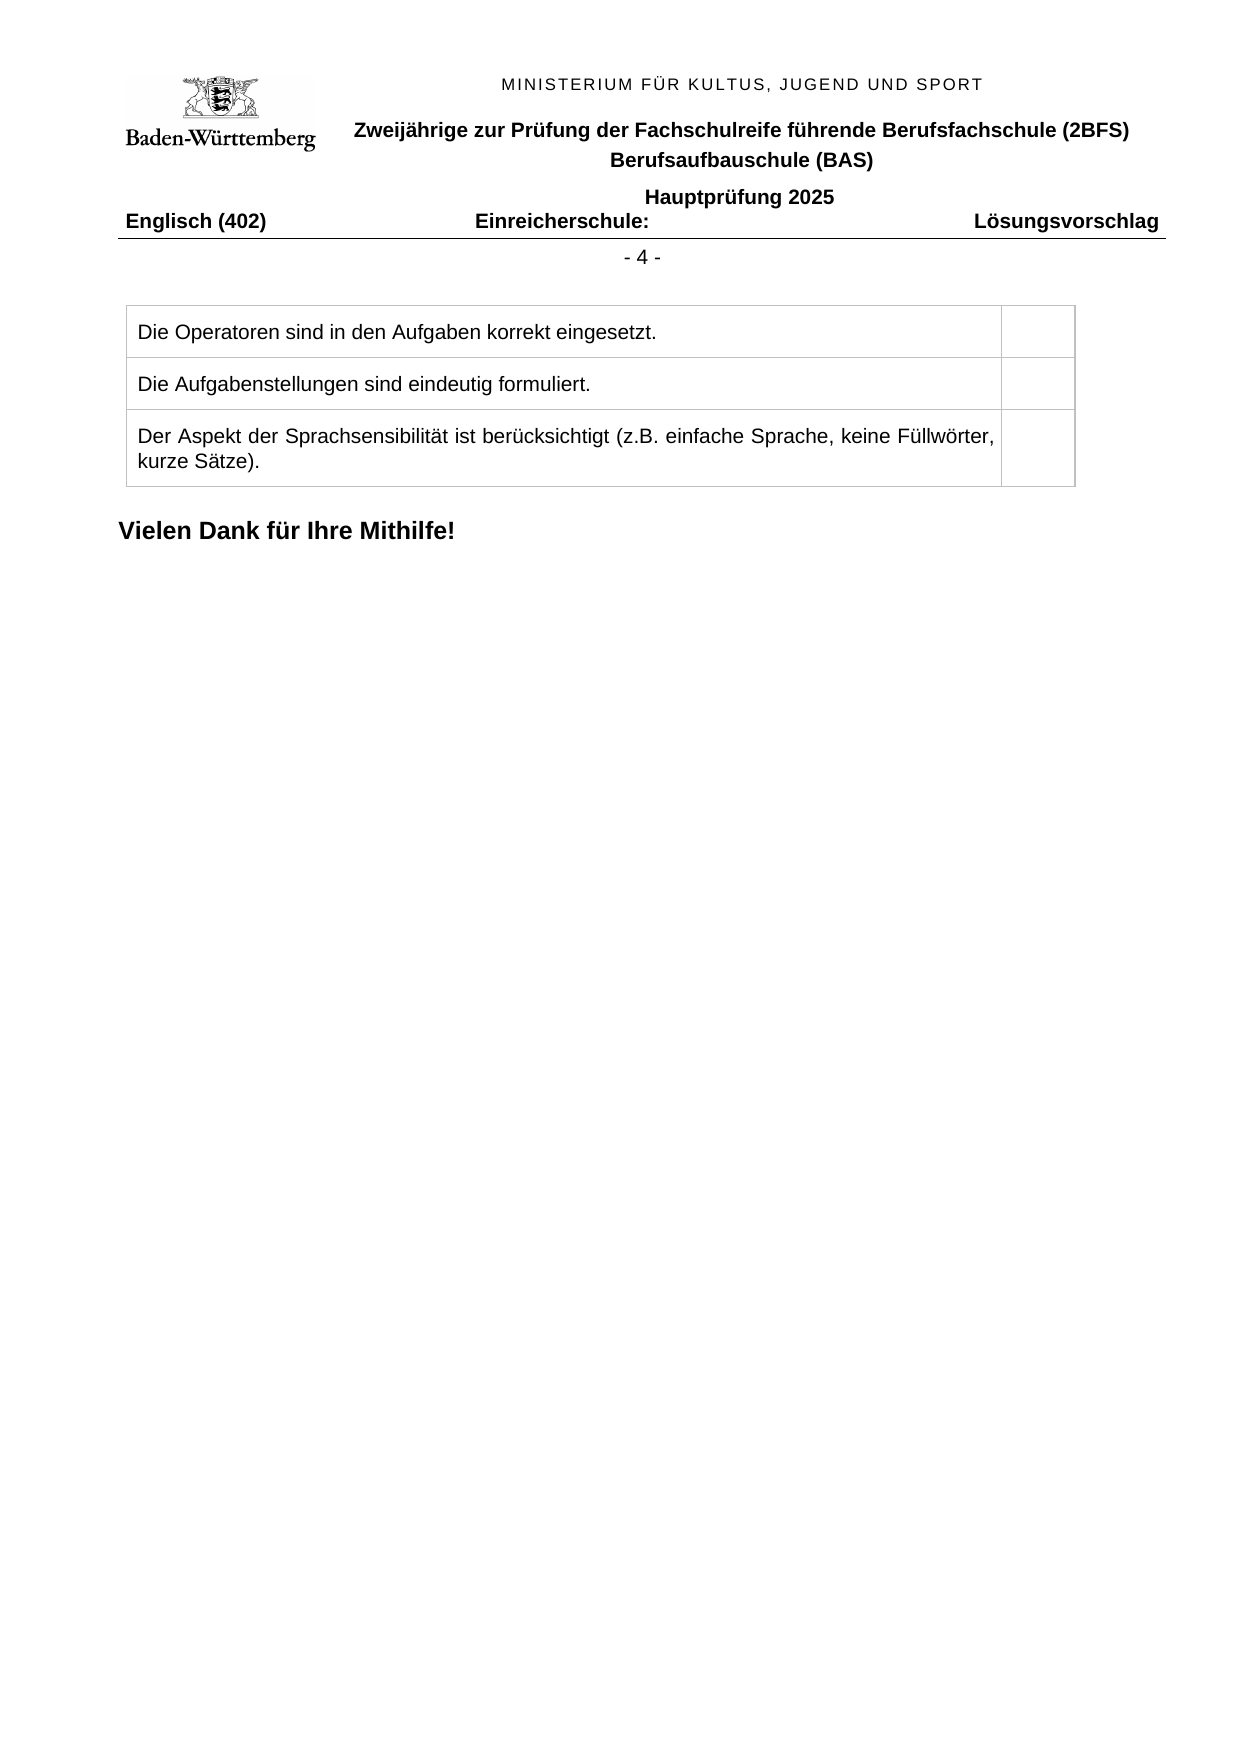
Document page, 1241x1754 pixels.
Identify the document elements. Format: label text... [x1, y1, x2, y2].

table_cell [1002, 358, 1074, 409]
table_cell [1002, 306, 1074, 357]
table_cell [1002, 410, 1074, 486]
text Vielen Dank für Ihre Mithilfe! [118, 516, 1152, 545]
table_cell Der Aspekt der Sprachsensibilität ist berücksichtigt (z.B. einfache Sprache, keine Füllwörter, kurze Sätze). [127, 410, 1001, 486]
picture [125, 75, 317, 152]
table_cell Die Operatoren sind in den Aufgaben korrekt eingesetzt. [127, 306, 1001, 357]
table_cell Die Aufgabenstellungen sind eindeutig formuliert. [127, 358, 1001, 409]
